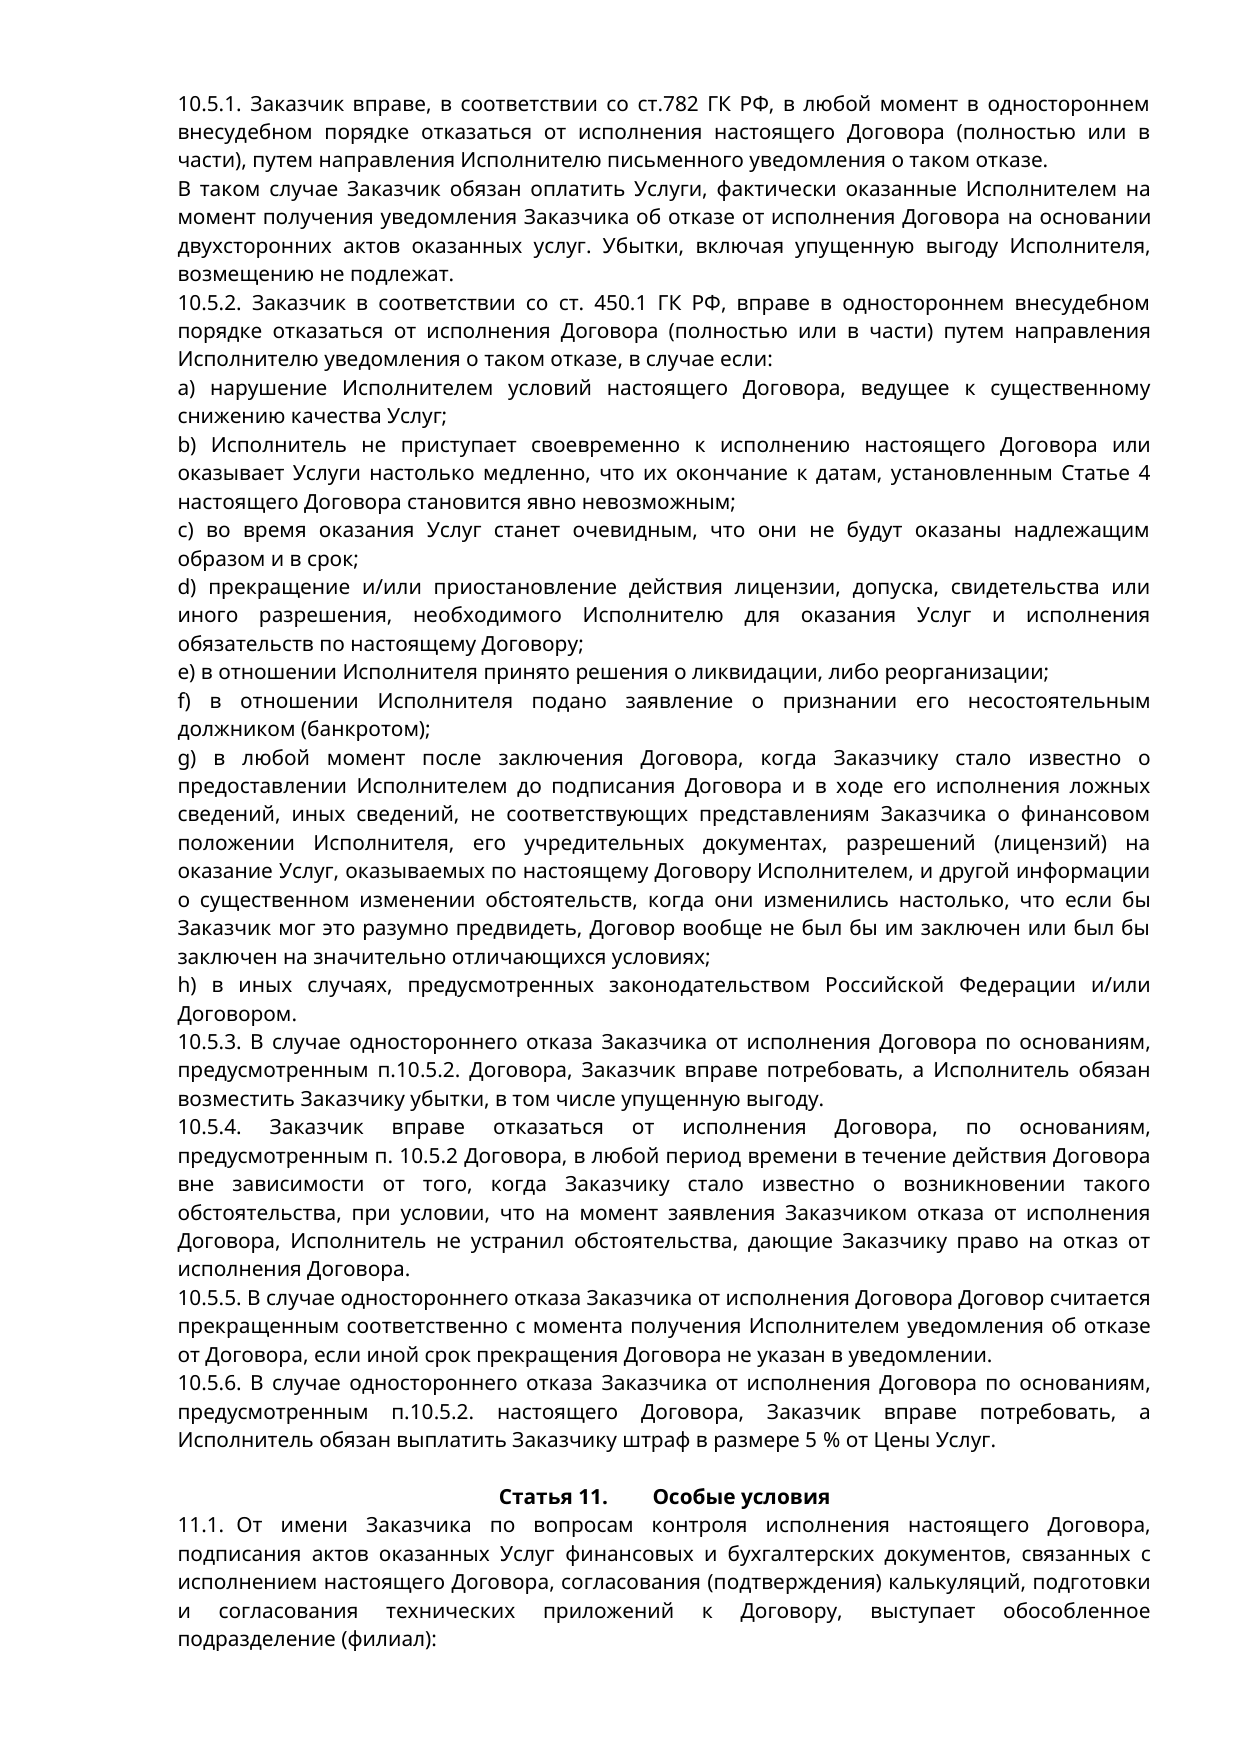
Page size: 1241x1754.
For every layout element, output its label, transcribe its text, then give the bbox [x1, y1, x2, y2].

subtitle Особые условия [177, 1482, 1152, 1511]
text 10.5.4. Заказчик вправе отказаться от исполнения Договора, по основаниям, предусмотренным п. 10.5.2 Договора, в любой период времени в течение действия Договора вне зависимости от того, когда Заказчику стало известно о возникновении такого обстоятельства, при условии, что на момент заявления Заказчиком отказа от исполнения Договора, Исполнитель не устранил обстоятельства, дающие Заказчику право на отказ от исполнения Договора. [177, 1112, 1152, 1283]
text 10.5.2. Заказчик в соответствии со ст. 450.1 ГК РФ, вправе в одностороннем внесудебном порядке отказаться от исполнения Договора (полностью или в части) путем направления Исполнителю уведомления о таком отказе, в случае если: [177, 288, 1152, 373]
text В таком случае Заказчик обязан оплатить Услуги, фактически оказанные Исполнителем на момент получения уведомления Заказчика об отказе от исполнения Договора на основании двухсторонних актов оказанных услуг. Убытки, включая упущенную выгоду Исполнителя, возмещению не подлежат. [177, 174, 1152, 288]
text d) прекращение и/или приостановление действия лицензии, допуска, свидетельства или иного разрешения, необходимого Исполнителю для оказания Услуг и исполнения обязательств по настоящему Договору; [177, 572, 1152, 657]
text c) во время оказания Услуг станет очевидным, что они не будут оказаны надлежащим образом и в срок; [177, 515, 1152, 572]
text a) нарушение Исполнителем условий настоящего Договора, ведущее к существенному снижению качества Услуг; [177, 373, 1152, 430]
text e) в отношении Исполнителя принято решения о ликвидации, либо реорганизации; [177, 657, 1152, 686]
text b) Исполнитель не приступает своевременно к исполнению настоящего Договора или оказывает Услуги настолько медленно, что их окончание к датам, установленным Статье 4 настоящего Договора становится явно невозможным; [177, 430, 1152, 515]
text 10.5.5. В случае одностороннего отказа Заказчика от исполнения Договора Договор считается прекращенным соответственно с момента получения Исполнителем уведомления об отказе от Договора, если иной срок прекращения Договора не указан в уведомлении. [177, 1283, 1152, 1368]
text 10.5.6. В случае одностороннего отказа Заказчика от исполнения Договора по основаниям, предусмотренным п.10.5.2. настоящего Договора, Заказчик вправе потребовать, а Исполнитель обязан выплатить Заказчику штраф в размере 5 % от Цены Услуг. [177, 1368, 1152, 1454]
text f) в отношении Исполнителя подано заявление о признании его несостоятельным должником (банкротом); [177, 686, 1152, 743]
text g) в любой момент после заключения Договора, когда Заказчику стало известно о предоставлении Исполнителем до подписания Договора и в ходе его исполнения ложных сведений, иных сведений, не соответствующих представлениям Заказчика о финансовом положении Исполнителя, его учредительных документах, разрешений (лицензий) на оказание Услуг, оказываемых по настоящему Договору Исполнителем, и другой информации о существенном изменении обстоятельств, когда они изменились настолько, что если бы Заказчик мог это разумно предвидеть, Договор вообще не был бы им заключен или был бы заключен на значительно отличающихся условиях; [177, 743, 1152, 970]
text 10.5.3. В случае одностороннего отказа Заказчика от исполнения Договора по основаниям, предусмотренным п.10.5.2. Договора, Заказчик вправе потребовать, а Исполнитель обязан возместить Заказчику убытки, в том числе упущенную выгоду. [177, 1027, 1152, 1112]
text h) в иных случаях, предусмотренных законодательством Российской Федерации и/или Договором. [177, 970, 1152, 1027]
text 10.5.1. Заказчик вправе, в соответствии со ст.782 ГК РФ, в любой момент в одностороннем внесудебном порядке отказаться от исполнения настоящего Договора (полностью или в части), путем направления Исполнителю письменного уведомления о таком отказе. [177, 89, 1152, 174]
list От имени Заказчика по вопросам контроля исполнения настоящего Договора, подписания актов оказанных Услуг финансовых и бухгалтерских документов, связанных с исполнением настоящего Договора, согласования (подтверждения) калькуляций, подготовки и согласования технических приложений к Договору, выступает обособленное подразделение (филиал): [177, 1511, 1152, 1653]
